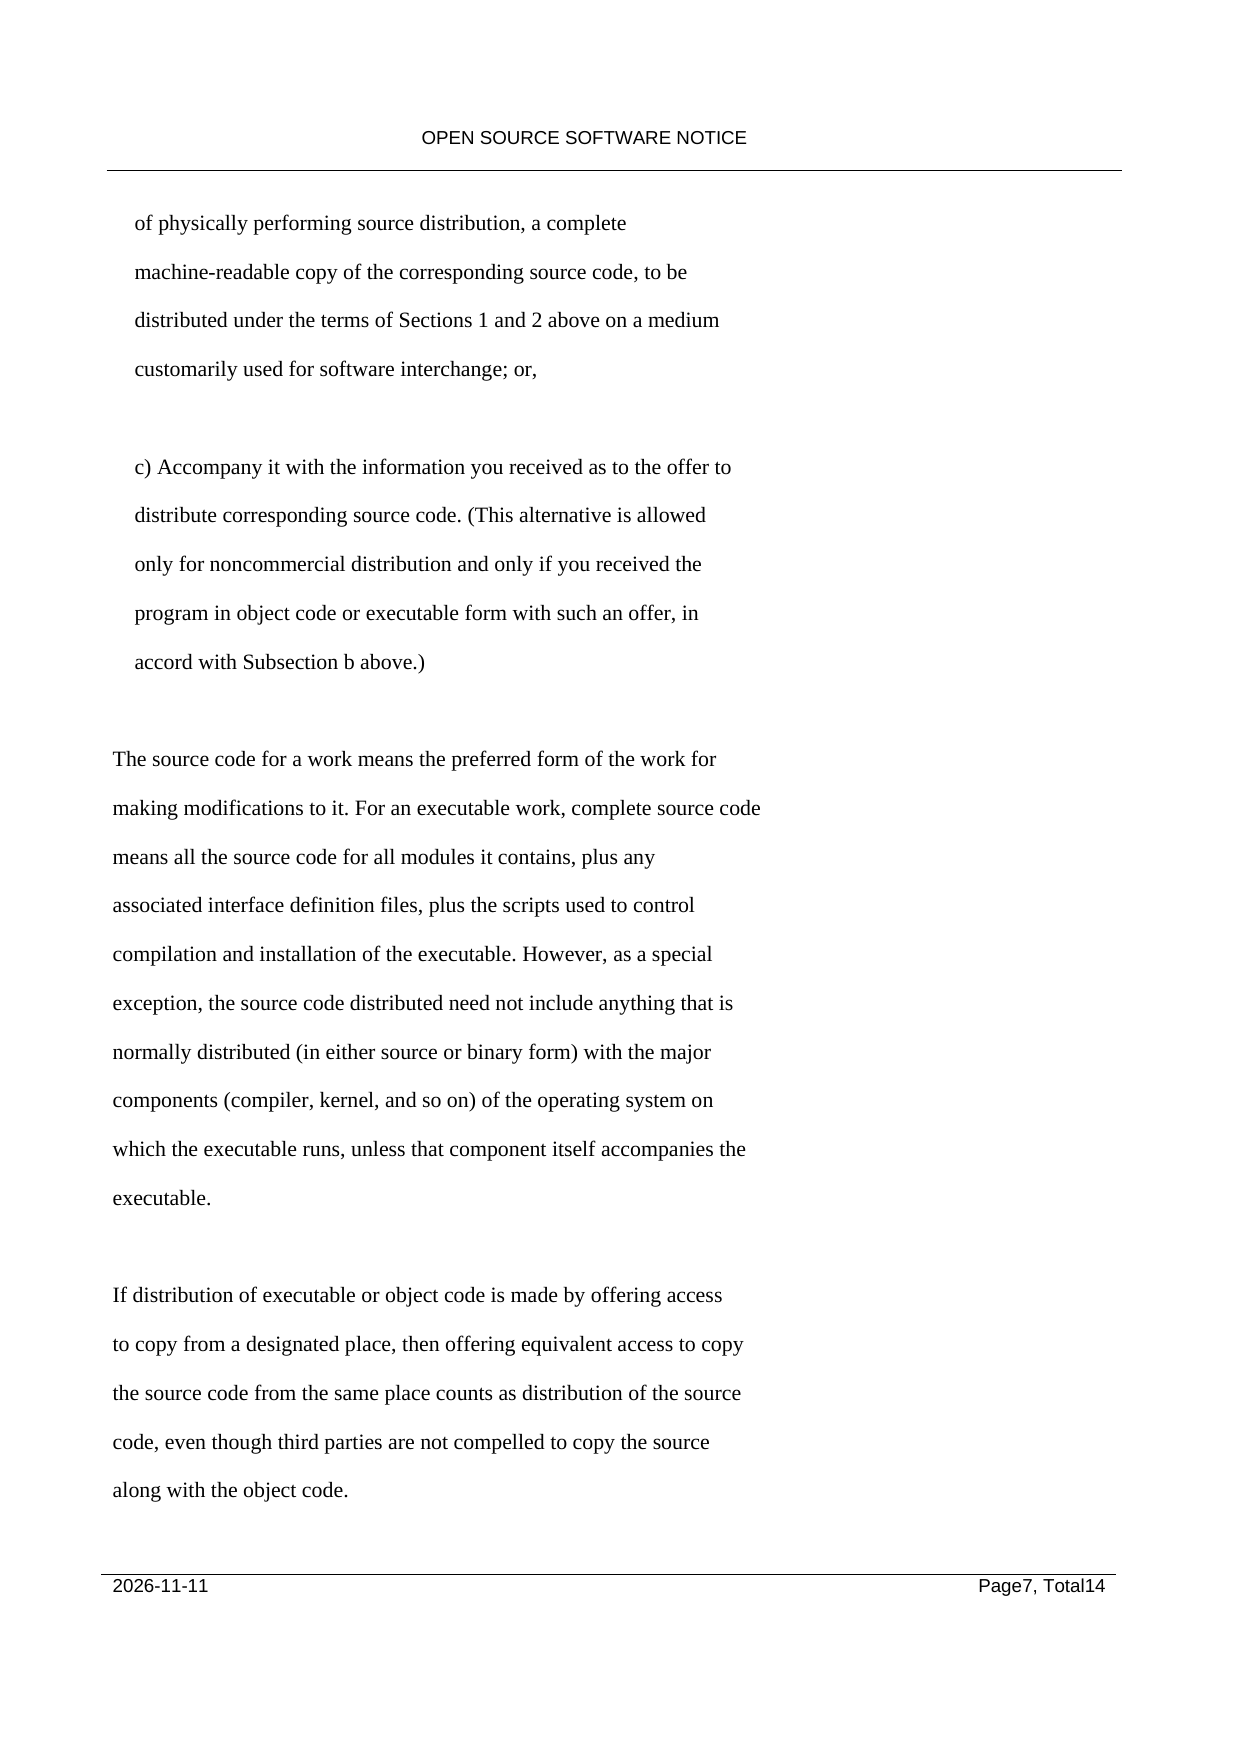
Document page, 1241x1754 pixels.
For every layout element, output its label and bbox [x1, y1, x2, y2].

text [112, 206, 1128, 1506]
